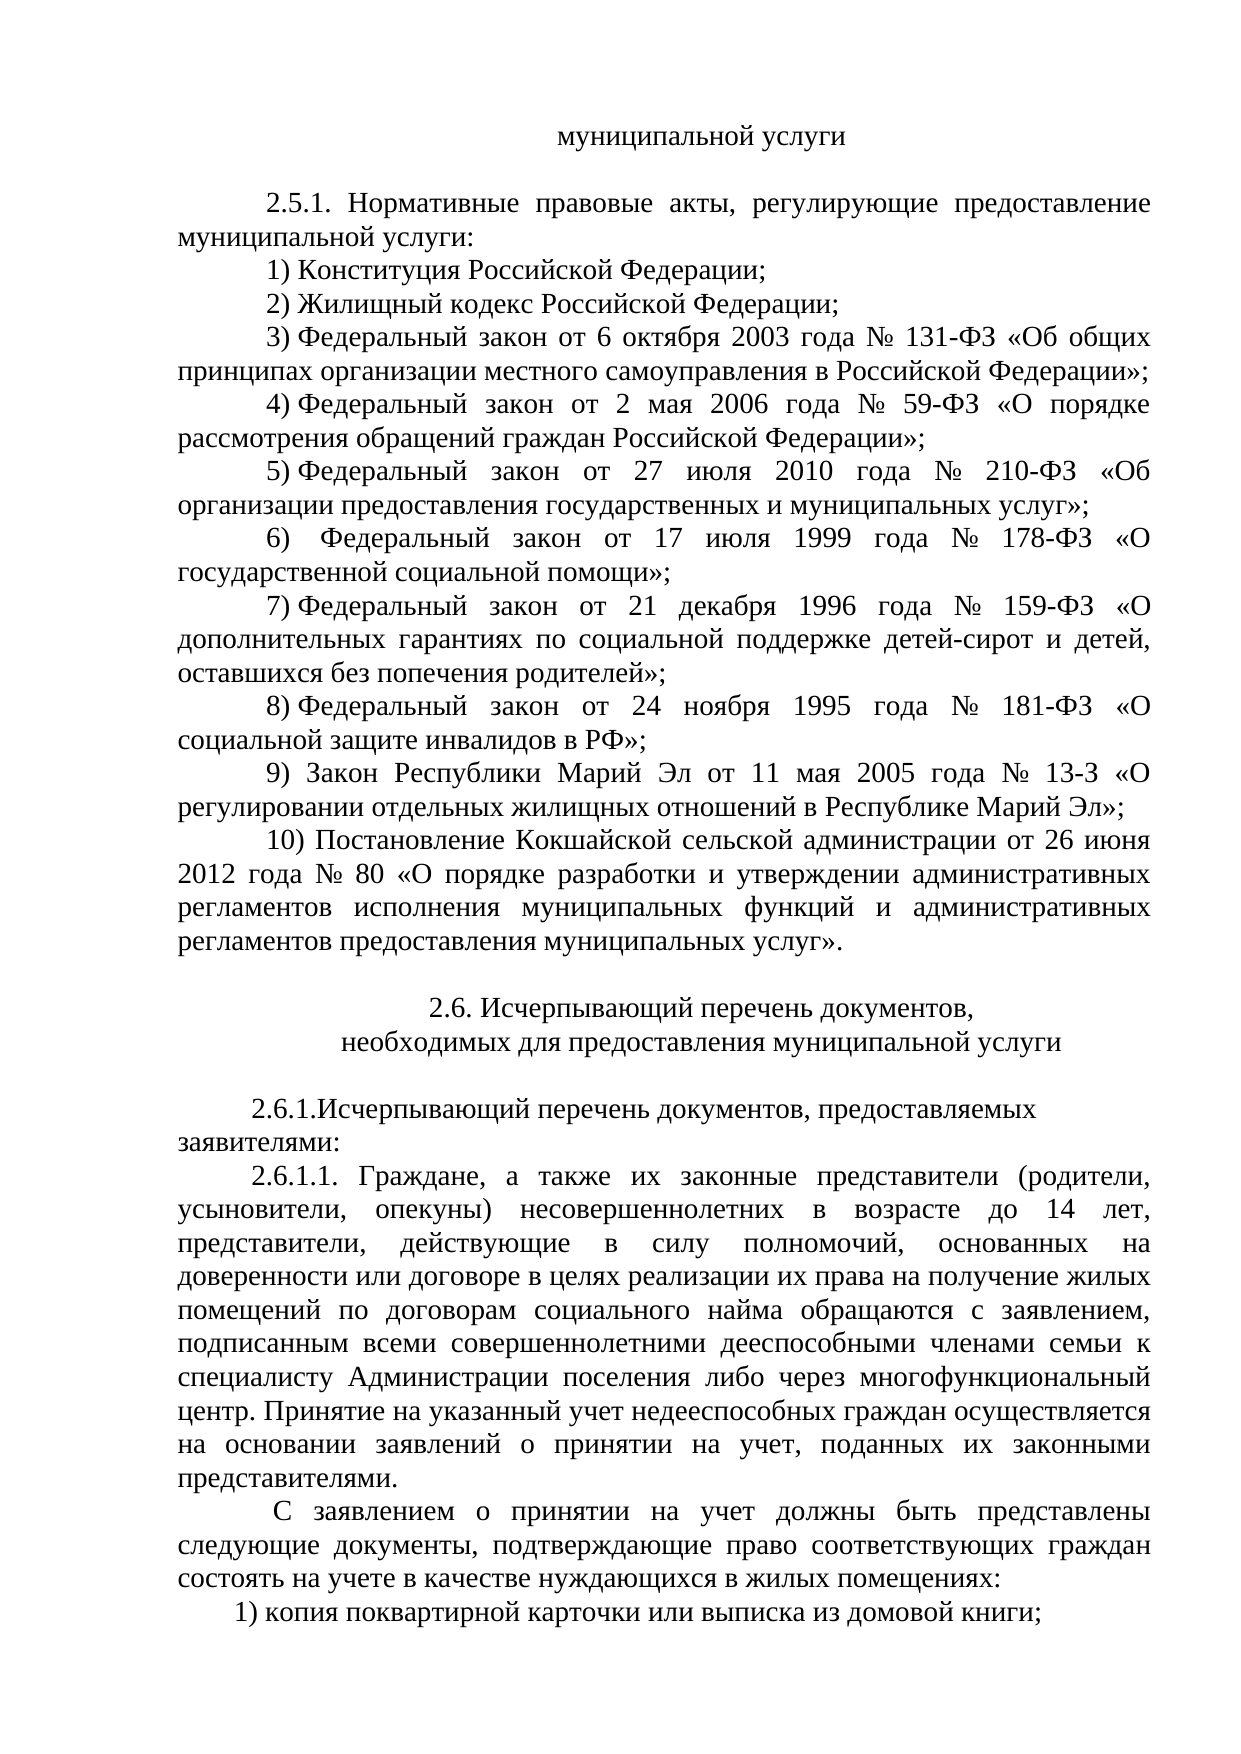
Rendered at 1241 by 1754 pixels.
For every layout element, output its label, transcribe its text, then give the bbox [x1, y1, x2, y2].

text 2) Жилищный кодекс Российской Федерации; [177, 286, 1152, 319]
text 10) Постановление Кокшайской сельской администрации от 26 июня 2012 года № 80 «О порядке разработки и утверждении административных регламентов исполнения муниципальных функций и административных регламентов предоставления муниципальных услуг». [177, 822, 1152, 957]
text 9) Закон Республики Марий Эл от 11 мая 2005 года № 13-З «О регулировании отдельных жилищных отношений в Республике Марий Эл»; [177, 755, 1152, 822]
text 5) Федеральный закон от 27 июля 2010 года № 210-ФЗ «Об организации предоставления государственных и муниципальных услуг»; [177, 453, 1152, 521]
text 6) Федеральный закон от 17 июля 1999 года № 178-ФЗ «О государственной социальной помощи»; [177, 521, 1152, 588]
text 3) Федеральный закон от 6 октября 2003 года № 131-ФЗ «Об общих принципах организации местного самоуправления в Российской Федерации»; [177, 319, 1152, 386]
text 7) Федеральный закон от 21 декабря 1996 года № 159-ФЗ «О дополнительных гарантиях по социальной поддержке детей-сирот и детей, оставшихся без попечения родителей»; [177, 588, 1152, 688]
text 2.6.1.Исчерпывающий перечень документов, предоставляемых заявителями: [177, 1091, 1152, 1158]
text 2.6.1.1. Граждане, а также их законные представители (родители, усыновители, опекуны) несовершеннолетних в возрасте до 14 лет, представители, действующие в силу полномочий, основанных на доверенности или договоре в целях реализации их права на получение жилых помещений по договорам социального найма обращаются с заявлением, подписанным всеми совершеннолетними дееспособными членами семьи к специалисту Администрации поселения либо через многофункциональный центр. Принятие на указанный учет недееспособных граждан осуществляется на основании заявлений о принятии на учет, поданных их законными представителями. [177, 1158, 1152, 1493]
text 2.6. Исчерпывающий перечень документов, [177, 990, 1152, 1024]
text муниципальной услуги [177, 118, 1152, 152]
text 2.5.1. Нормативные правовые акты, регулирующие предоставление муниципальной услуги: [177, 185, 1152, 252]
text 4) Федеральный закон от 2 мая 2006 года № 59-ФЗ «О порядке рассмотрения обращений граждан Российской Федерации»; [177, 386, 1152, 453]
text необходимых для предоставления муниципальной услуги [177, 1024, 1152, 1057]
text 1) копия поквартирной карточки или выписка из домовой книги; [177, 1594, 1152, 1627]
text 1) Конституция Российской Федерации; [177, 252, 1152, 286]
text С заявлением о принятии на учет должны быть представлены следующие документы, подтверждающие право соответствующих граждан состоять на учете в качестве нуждающихся в жилых помещениях: [177, 1493, 1152, 1594]
text 8) Федеральный закон от 24 ноября 1995 года № 181-ФЗ «О социальной защите инвалидов в РФ»; [177, 688, 1152, 755]
